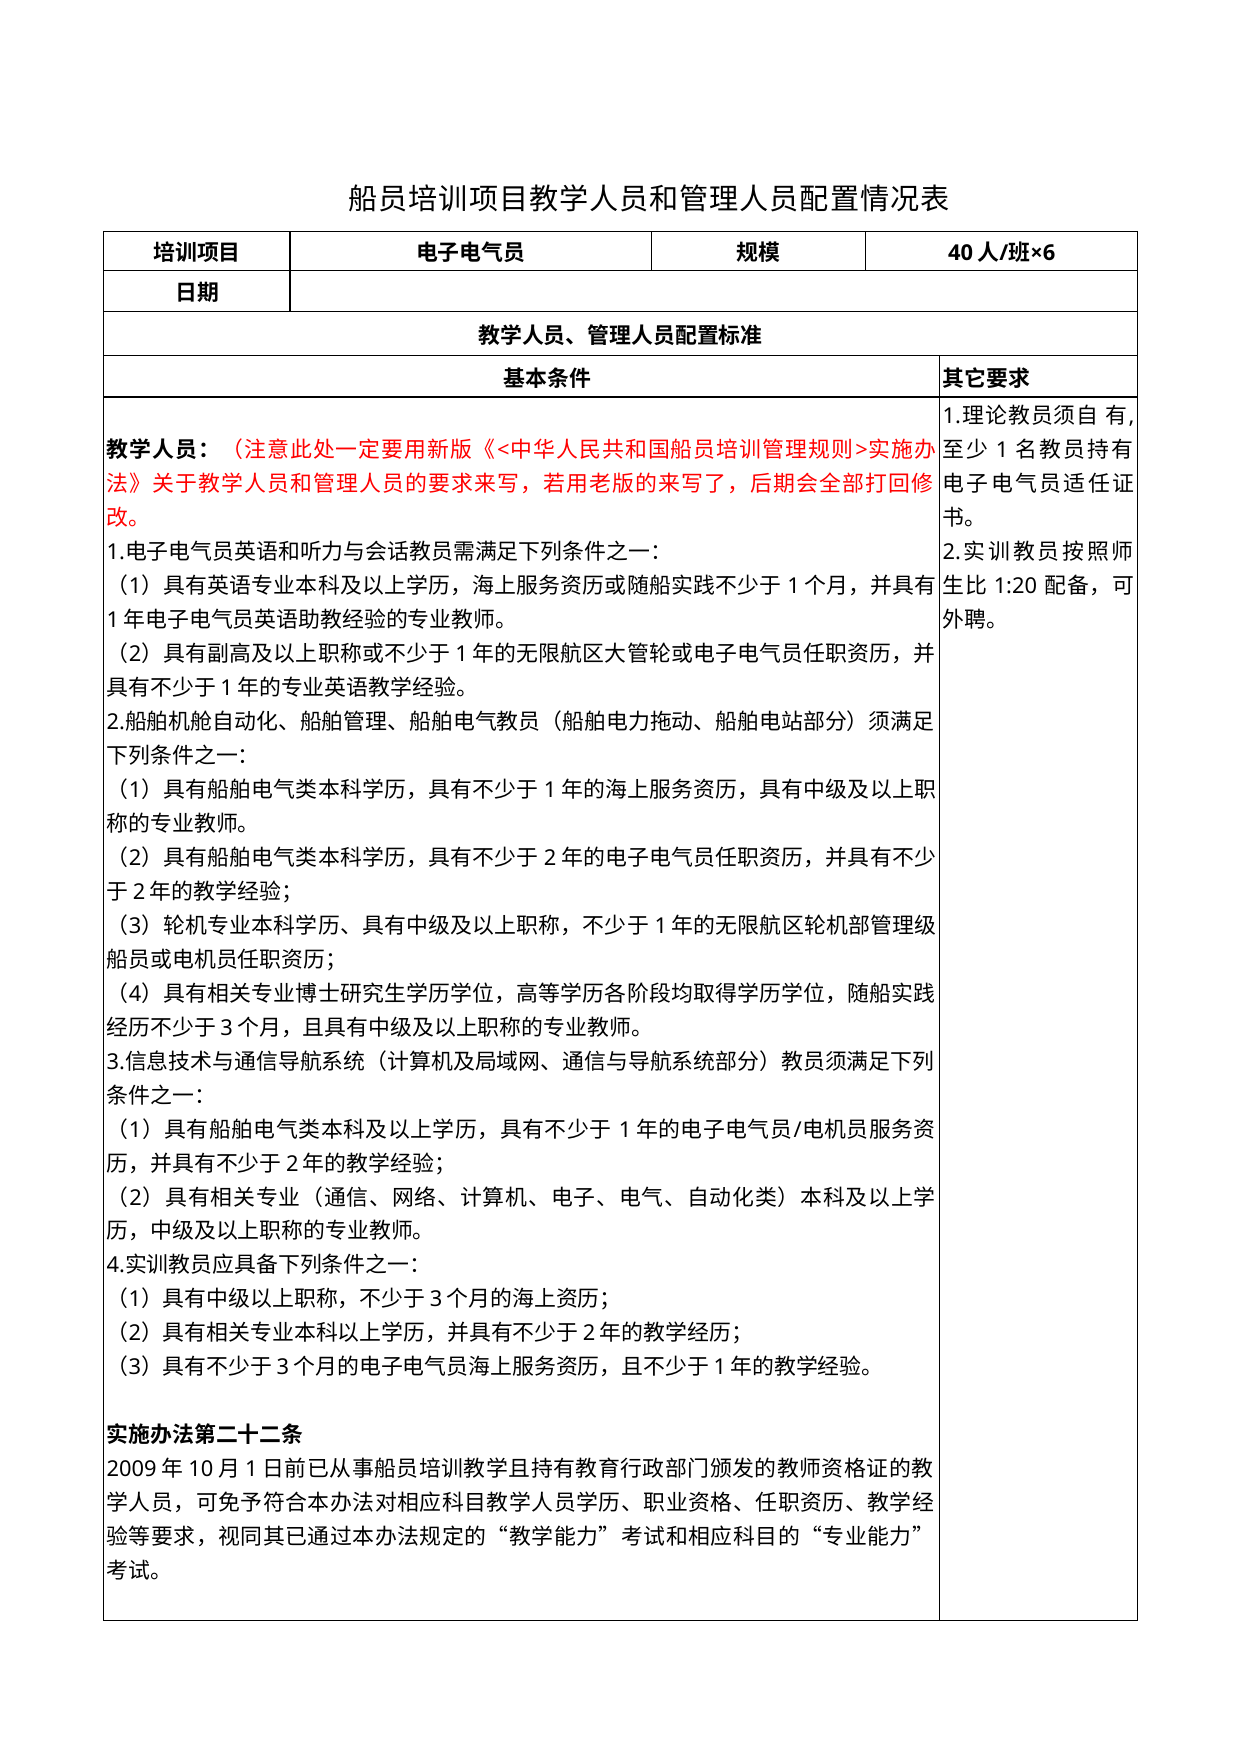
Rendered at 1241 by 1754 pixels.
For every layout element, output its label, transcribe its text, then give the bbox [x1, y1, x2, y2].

table_cell 日期 [104, 271, 289, 311]
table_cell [940, 398, 1137, 1620]
table_header 规模 [652, 232, 865, 270]
table_header 培训项目 [104, 232, 289, 270]
table_header 电子电气员 [291, 232, 651, 270]
table_cell 基本条件 [104, 356, 939, 396]
table_header 40人/班×6 [866, 232, 1137, 270]
table_cell 其它要求 [940, 356, 1137, 396]
text 船员培训项目教学人员和管理人员配置情况表 [103, 163, 1165, 231]
table_cell 教学人员、管理人员配置标准 [104, 312, 1137, 355]
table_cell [104, 398, 939, 1620]
table_cell [291, 271, 1137, 311]
